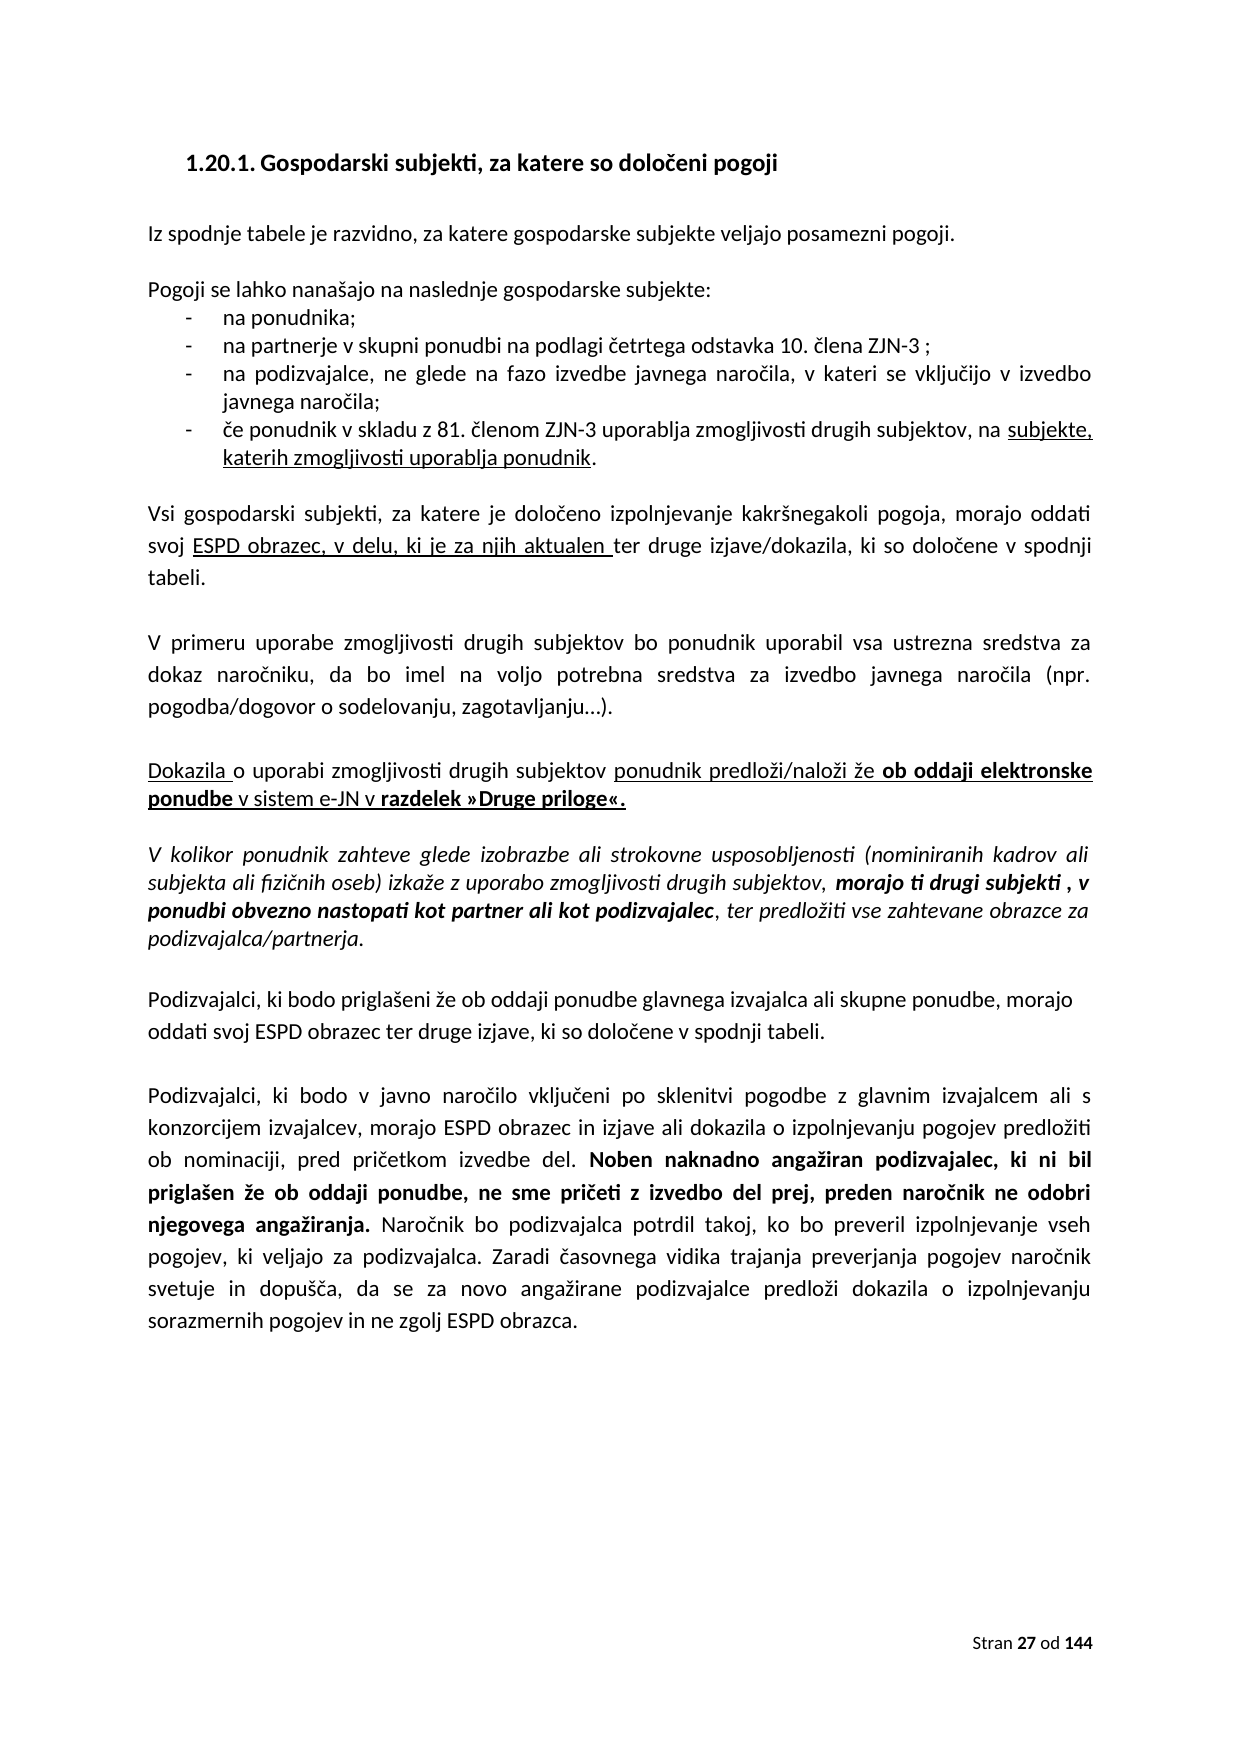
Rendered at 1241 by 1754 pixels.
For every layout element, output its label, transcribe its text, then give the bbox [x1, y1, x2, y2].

list če ponudnik v skladu z 81. členom ZJN-3 uporablja zmogljivosti drugih subjektov, na subjekte, katerih zmogljivosti uporablja ponudnik. [185, 415, 1093, 471]
subtitle Gospodarski subjekti, za katere so določeni pogoji [185, 148, 1093, 178]
list na podizvajalce, ne glede na fazo izvedbe javnega naročila, v kateri se vključijo v izvedbo javnega naročila; [185, 359, 1093, 415]
list na partnerje v skupni ponudbi na podlagi četrtega odstavka 10. člena ZJN-3 ; [185, 331, 1093, 359]
text Podizvajalci, ki bodo v javno naročilo vključeni po sklenitvi pogodbe z glavnim izvajalcem ali s konzorcijem izvajalcev, morajo ESPD obrazec in izjave ali dokazila o izpolnjevanju pogojev predložiti ob nominaciji, pred pričetkom izvedbe del. Noben naknadno angažiran podizvajalec, ki ni bil priglašen že ob oddaji ponudbe, ne sme pričeti z izvedbo del prej, preden naročnik ne odobri njegovega angažiranja. Naročnik bo podizvajalca potrdil takoj, ko bo preveril izpolnjevanje vseh pogojev, ki veljajo za podizvajalca. Zaradi časovnega vidika trajanja preverjanja pogojev naročnik svetuje in dopušča, da se za novo angažirane podizvajalce predloži dokazila o izpolnjevanju sorazmernih pogojev in ne zgolj ESPD obrazca. [148, 1081, 1093, 1334]
text Podizvajalci, ki bodo priglašeni že ob oddaji ponudbe glavnega izvajalca ali skupne ponudbe, morajo oddati svoj ESPD obrazec ter druge izjave, ki so določene v spodnji tabeli. [148, 985, 1093, 1045]
text V primeru uporabe zmogljivosti drugih subjektov bo ponudnik uporabil vsa ustrezna sredstva za dokaz naročniku, da bo imel na voljo potrebna sredstva za izvedbo javnega naročila (npr. pogodba/dogovor o sodelovanju, zagotavljanju…). [148, 628, 1093, 720]
list na ponudnika; [185, 303, 1093, 331]
text Vsi gospodarski subjekti, za katere je določeno izpolnjevanje kakršnegakoli pogoja, morajo oddati svoj ESPD obrazec, v delu, ki je za njih aktualen ter druge izjave/dokazila, ki so določene v spodnji tabeli. [148, 499, 1093, 591]
text Iz spodnje tabele je razvidno, za katere gospodarske subjekte veljajo posamezni pogoji. [148, 219, 1093, 247]
text Dokazila o uporabi zmogljivosti drugih subjektov ponudnik predloži/naloži že ob oddaji elektronske ponudbe v sistem e-JN v razdelek »Druge priloge«. [148, 756, 1093, 812]
text V kolikor ponudnik zahteve glede izobrazbe ali strokovne usposobljenosti (nominiranih kadrov ali subjekta ali fizičnih oseb) izkaže z uporabo zmogljivosti drugih subjektov, morajo ti drugi subjekti , v ponudbi obvezno nastopati kot partner ali kot podizvajalec, ter predložiti vse zahtevane obrazce za podizvajalca/partnerja. [148, 840, 1092, 952]
text Pogoji se lahko nanašajo na naslednje gospodarske subjekte: [148, 275, 1093, 303]
